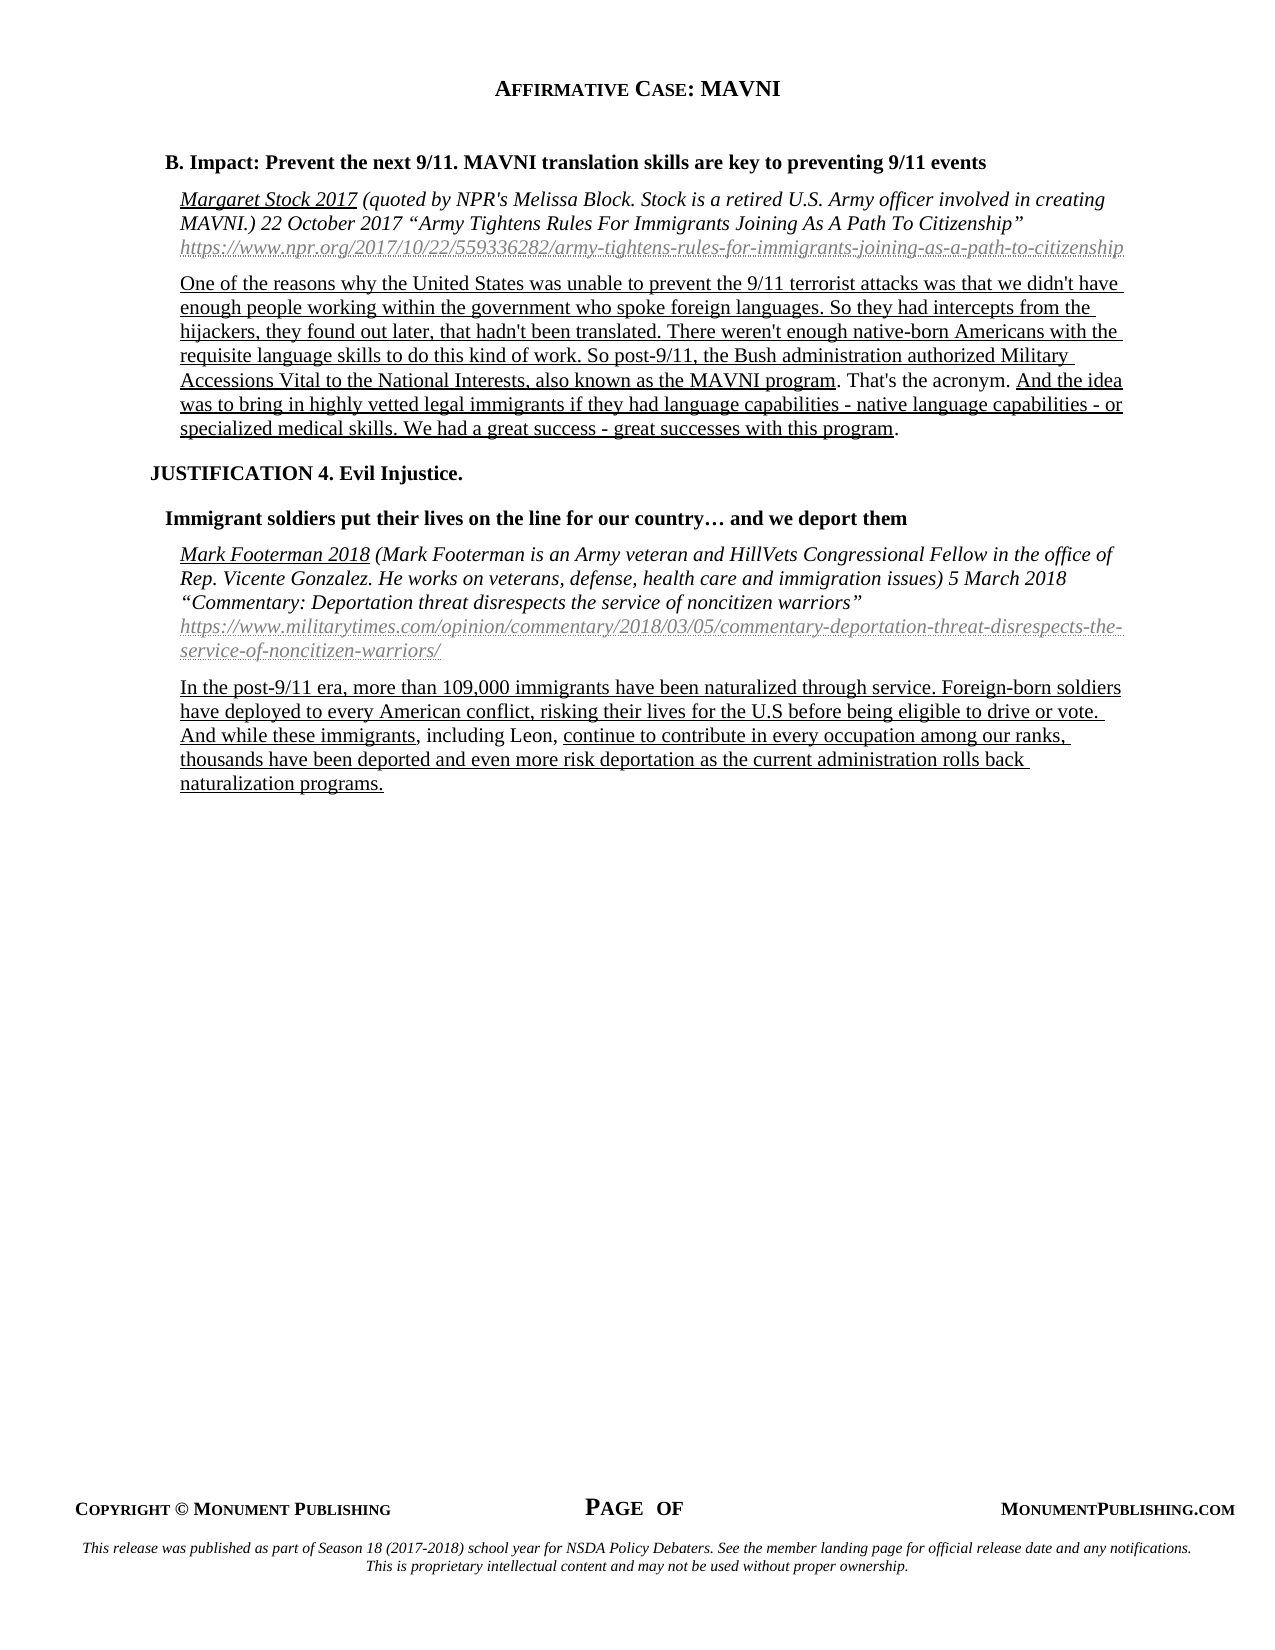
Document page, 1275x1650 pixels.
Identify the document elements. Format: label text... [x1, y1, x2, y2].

text Margaret Stock 2017 (quoted by NPR's Melissa Block. Stock is a retired U.S. Army officer involved in creating MAVNI.) 22 October 2017 “Army Tightens Rules For Immigrants Joining As A Path To Citizenship” https://www.npr.org/2017/10/22/559336282/army-tightens-rules-for-immigrants-joining-as-a-path-to-citizenship [180, 187, 1125, 259]
text In the post-9/11 era, more than 109,000 immigrants have been naturalized through service. Foreign-born soldiers have deployed to every American conflict, risking their lives for the U.S before being eligible to drive or vote. And while these immigrants, including Leon, continue to contribute in every occupation among our ranks, thousands have been deported and even more risk deportation as the current administration rolls back naturalization programs. [180, 675, 1125, 795]
text One of the reasons why the United States was unable to prevent the 9/11 terrorist attacks was that we didn't have enough people working within the government who spoke foreign languages. So they had intercepts from the hijackers, they found out later, that hadn't been translated. There weren't enough native-born Americans with the requisite language skills to do this kind of work. So post-9/11, the Bush administration authorized Military Accessions Vital to the National Interests, also known as the MAVNI program. That's the acronym. And the idea was to bring in highly vetted legal immigrants if they had language capabilities - native language capabilities - or specialized medical skills. We had a great success - great successes with this program. [180, 271, 1125, 440]
text Immigrant soldiers put their lives on the line for our country… and we deport them [165, 505, 1125, 529]
text Mark Footerman 2018 (Mark Footerman is an Army veteran and HillVets Congressional Fellow in the office of Rep. Vicente Gonzalez. He works on veterans, defense, health care and immigration issues) 5 March 2018 “Commentary: Deportation threat disrespects the service of noncitizen warriors” https://www.militarytimes.com/opinion/commentary/2018/03/05/commentary-deportation-threat-disrespects-the-service-of-noncitizen-warriors/ [180, 542, 1125, 662]
text B. Impact: Prevent the next 9/11. MAVNI translation skills are key to preventing 9/11 events [165, 150, 1125, 174]
text JUSTIFICATION 4. Evil Injustice. [150, 461, 1125, 484]
